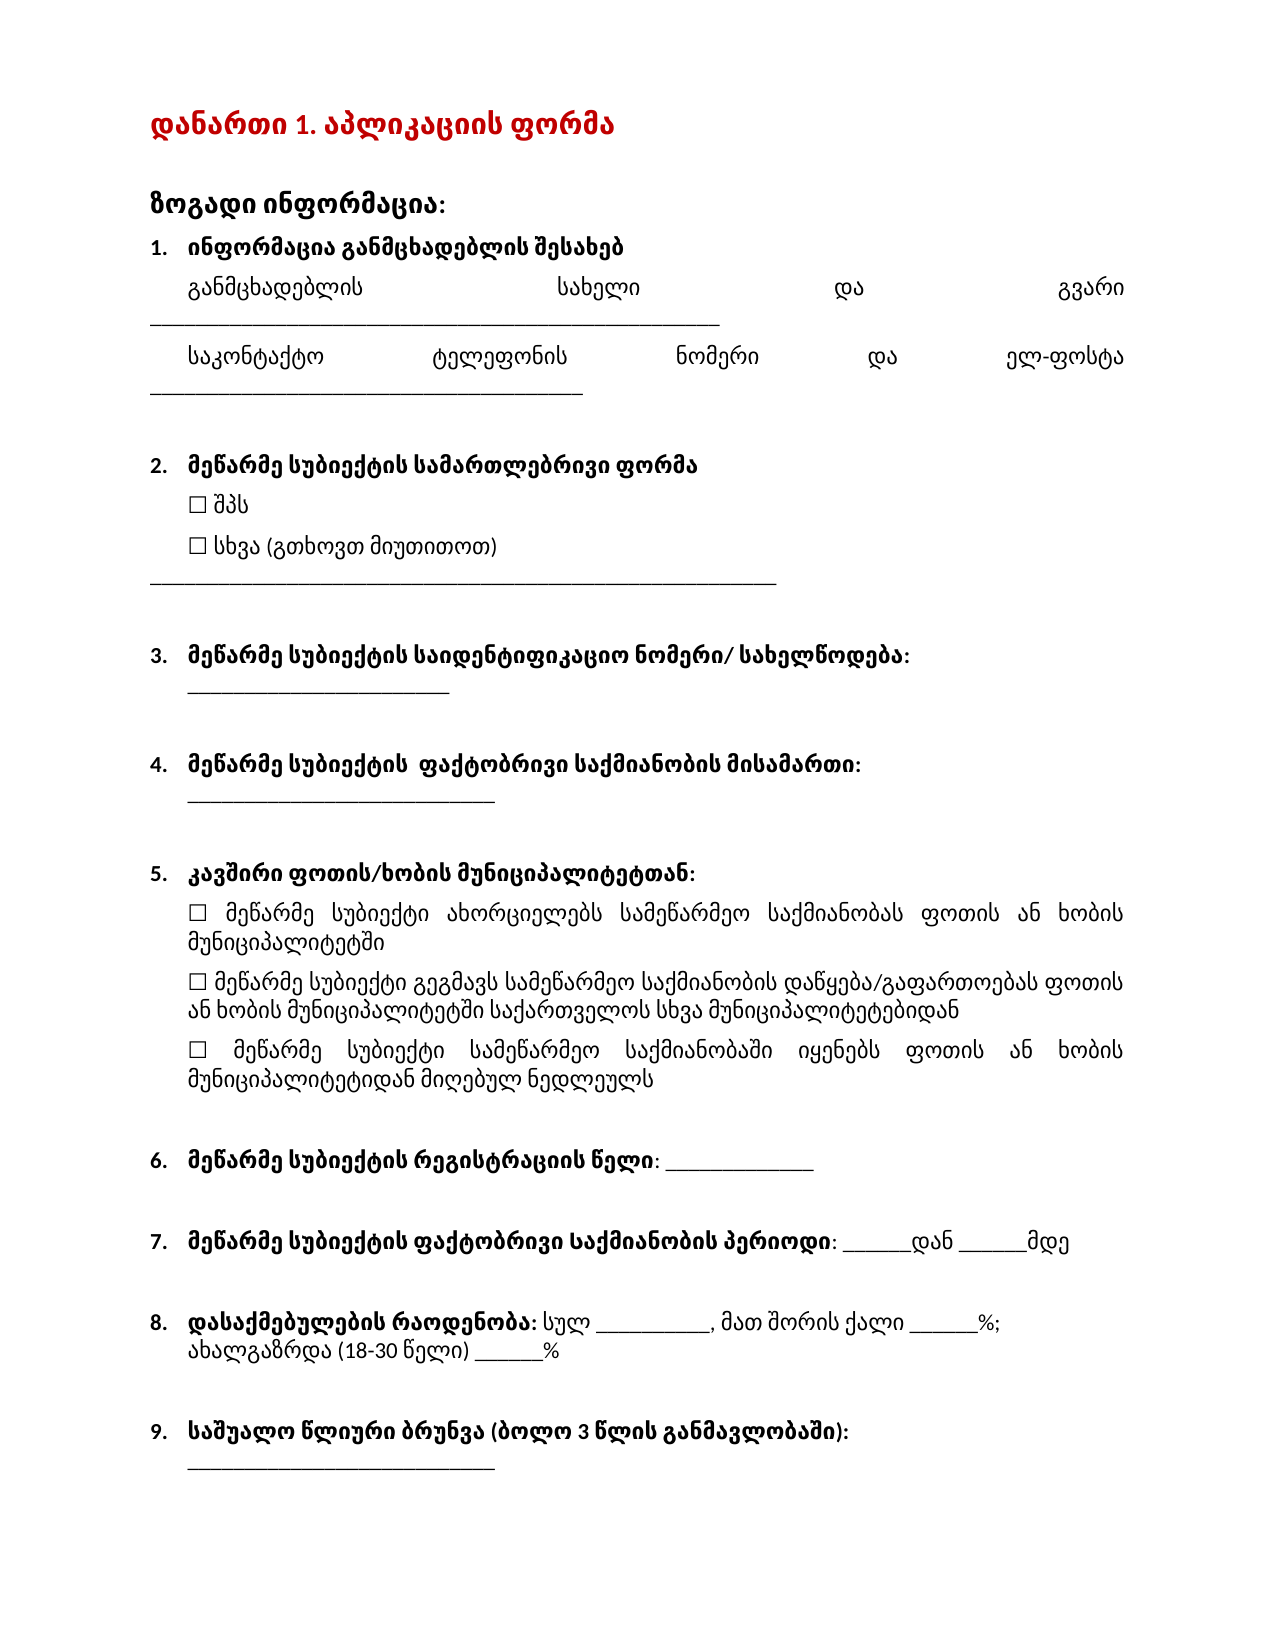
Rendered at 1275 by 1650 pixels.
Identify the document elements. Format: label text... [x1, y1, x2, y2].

text საკონტაქტო ტელეფონის ნომერი და ელ-ფოსტა ______________________________________ [150, 342, 1125, 398]
text ☐ მეწარმე სუბიექტი სამეწარმეო საქმიანობაში იყენებს ფოთის ან ხობის მუნიციპალიტეტიდან მიღებულ ნედლეულს [187, 1037, 1125, 1093]
list საშუალო წლიური ბრუნვა (ბოლო 3 წლის განმავლობაში): ___________________________ [150, 1417, 1125, 1473]
text ☐ მეწარმე სუბიექტი ახორციელებს სამეწარმეო საქმიანობას ფოთის ან ხობის მუნიციპალიტეტში [187, 899, 1125, 956]
list მეწარმე სუბიექტის ფაქტობრივი Საქმიანობის პერიოდი: ______დან ______მდე [150, 1227, 1125, 1255]
list მეწარმე სუბიექტის რეგისტრაციის წელი: _____________ [150, 1146, 1125, 1174]
list დასაქმებულების რაოდენობა: სულ __________, მათ შორის ქალი ______%; ახალგაზრდა (18-30 წელი) ______% [150, 1308, 1125, 1364]
list ინფორმაცია განმცხადებლის შესახებ [150, 233, 1125, 261]
text ☐ სხვა (გთხოვთ მიუთითოთ) _______________________________________________________ [150, 532, 1125, 588]
list მეწარმე სუბიექტის სამართლებრივი ფორმა [150, 451, 1125, 479]
text ზოგადი ინფორმაცია: [150, 187, 1125, 220]
list კავშირი ფოთის/ხობის მუნიციპალიტეტთან: [150, 859, 1125, 887]
text ☐ მეწარმე სუბიექტი გეგმავს სამეწარმეო საქმიანობის დაწყება/გაფართოებას ფოთის ან ხობის მუნიციპალიტეტში საქართველოს სხვა მუნიციპალიტეტებიდან [187, 968, 1125, 1024]
text განმცხადებლის სახელი და გვარი __________________________________________________ [150, 273, 1125, 329]
list მეწარმე სუბიექტის ფაქტობრივი საქმიანობის მისამართი: ___________________________ [150, 750, 1125, 806]
list მეწარმე სუბიექტის საიდენტიფიკაციო ნომერი/ სახელწოდება: _______________________ [150, 641, 1125, 697]
text დანართი 1. აპლიკაციის ფორმა [150, 106, 1125, 142]
text ☐ შპს [150, 491, 1125, 519]
